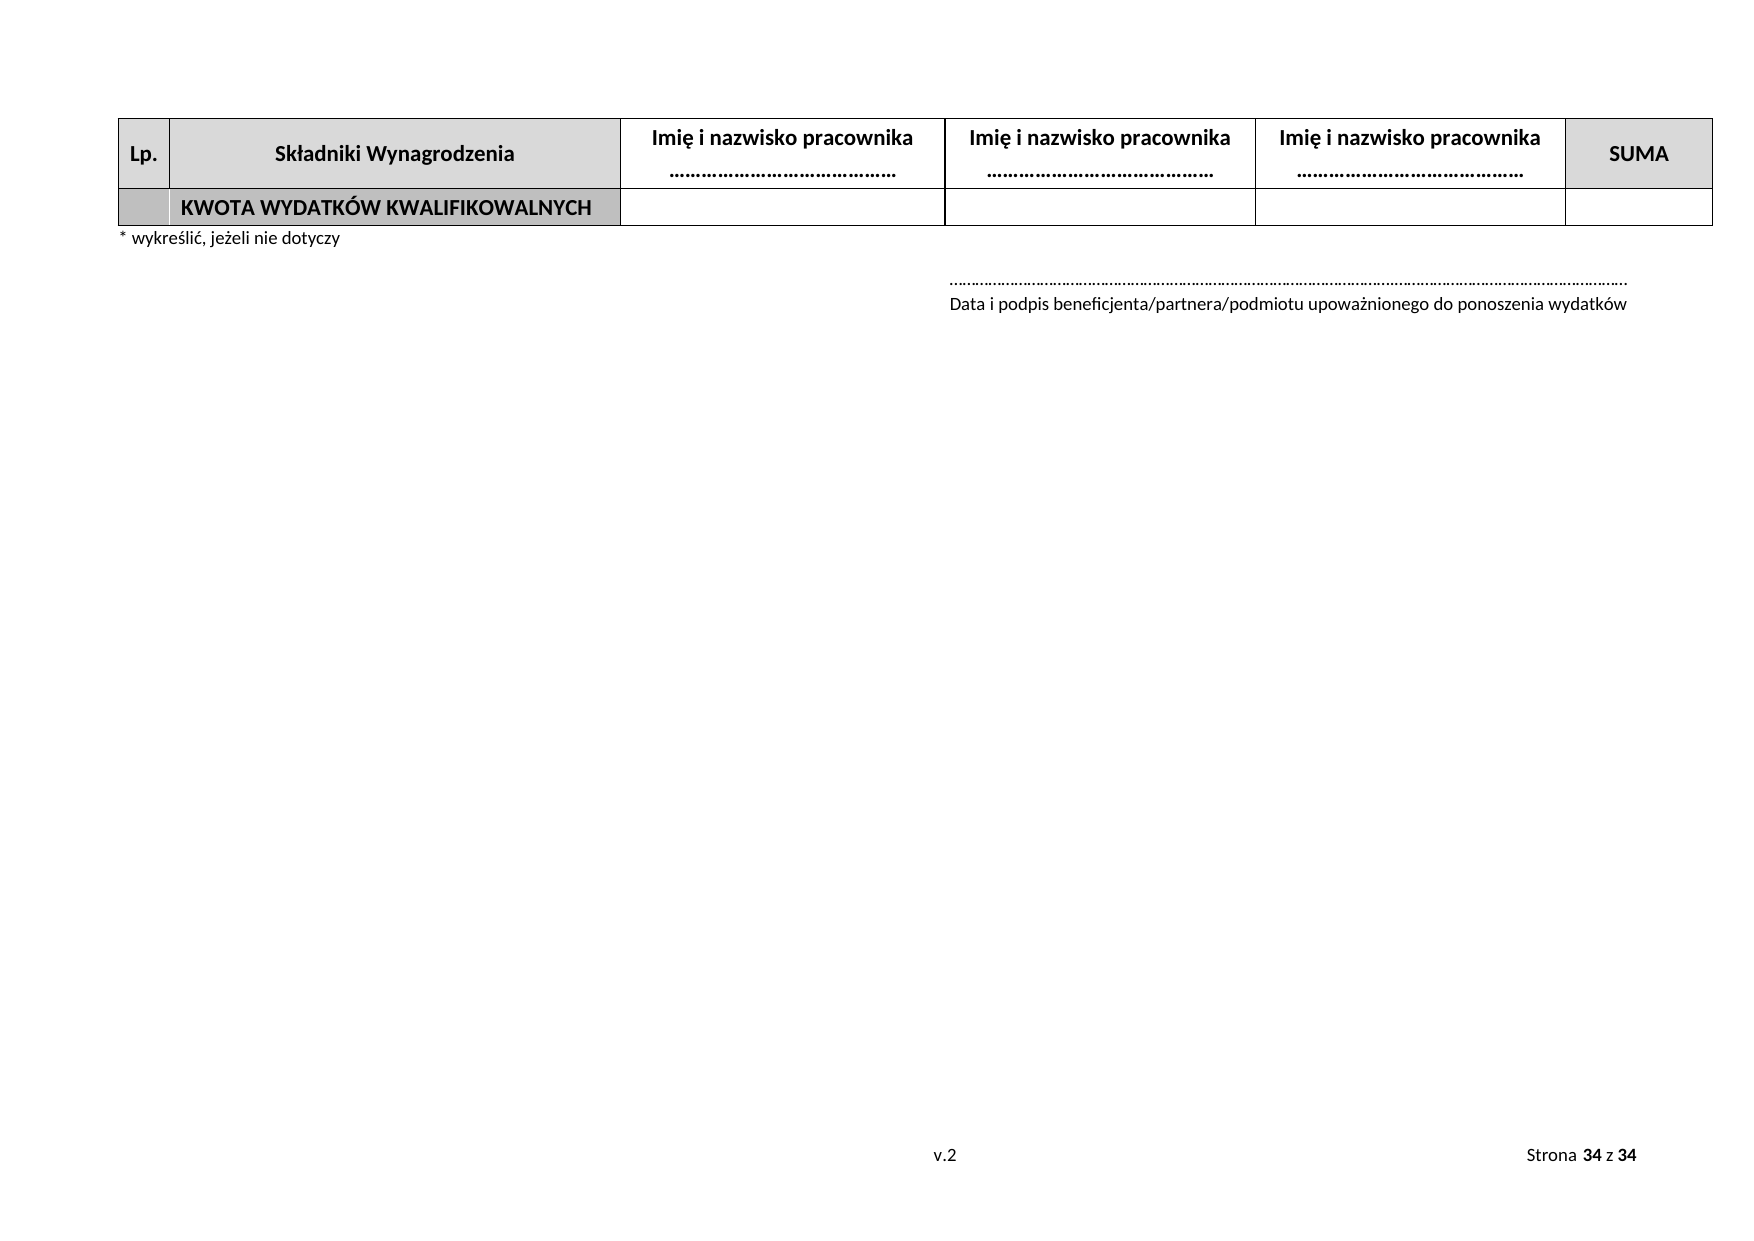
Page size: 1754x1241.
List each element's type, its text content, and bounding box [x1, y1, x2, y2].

table_header Imię i nazwisko pracownika …………………………………… [1256, 119, 1565, 188]
table_header Lp. [119, 119, 169, 188]
table_cell [1566, 189, 1712, 225]
text ………………………………………………………………………………………….……………………………………………… [929, 267, 1648, 290]
text * wykreślić, jeżeli nie dotyczy [118, 226, 1648, 249]
table_cell [621, 189, 944, 225]
table_header Imię i nazwisko pracownika …………………………………… [621, 119, 944, 188]
table_cell [119, 189, 169, 225]
table_cell [1256, 189, 1565, 225]
table_cell [946, 189, 1255, 225]
text Data i podpis beneficjenta/partnera/podmiotu upoważnionego do ponoszenia wydatków [930, 292, 1648, 315]
table_header Imię i nazwisko pracownika …………………………………… [946, 119, 1255, 188]
table_header Składniki Wynagrodzenia [170, 119, 620, 188]
table_header SUMA [1566, 119, 1712, 188]
table_cell KWOTA WYDATKÓW KWALIFIKOWALNYCH [170, 189, 620, 225]
